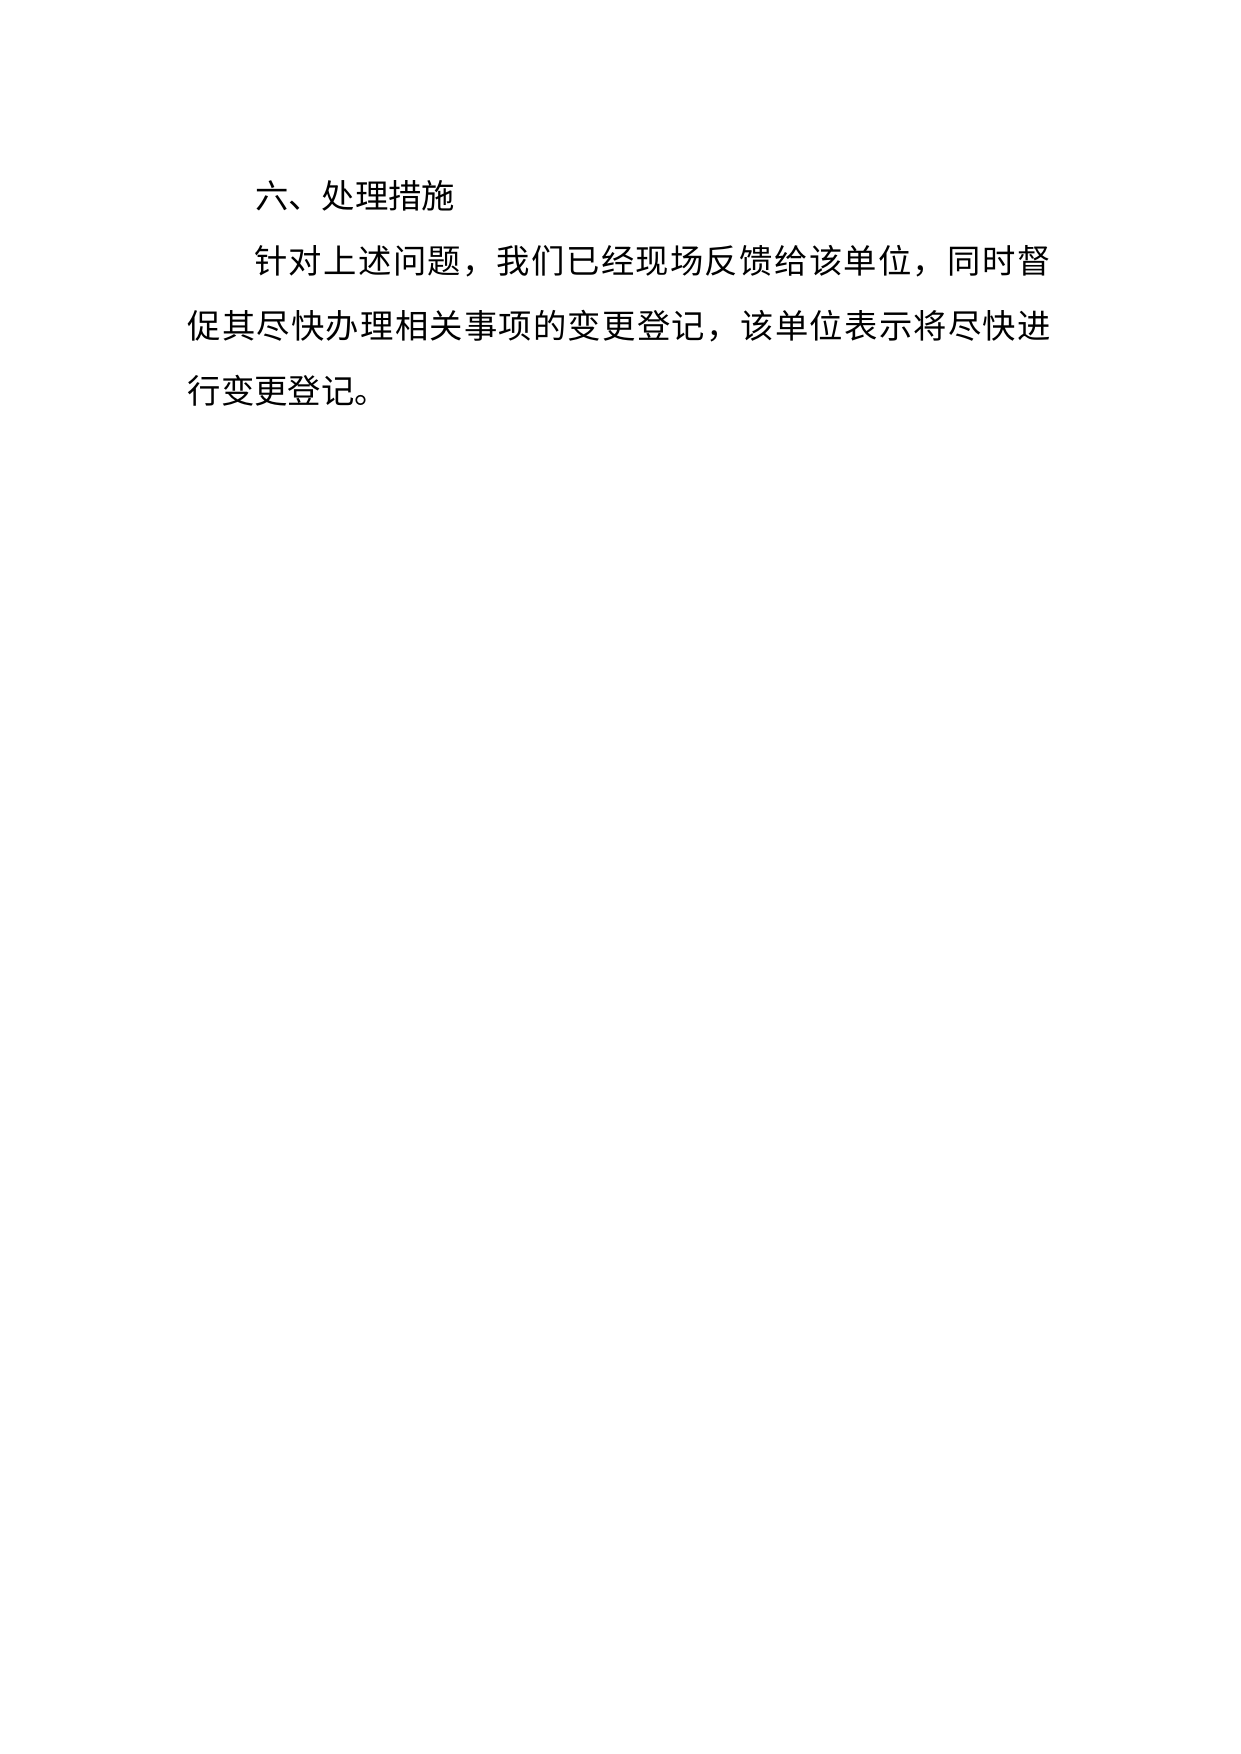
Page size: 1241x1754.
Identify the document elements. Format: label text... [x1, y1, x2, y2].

text 针对上述问题，我们已经现场反馈给该单位，同时督促其尽快办理相关事项的变更登记，该单位表示将尽快进行变更登记。 [187, 227, 1053, 422]
text 六、处理措施 [187, 162, 1053, 227]
